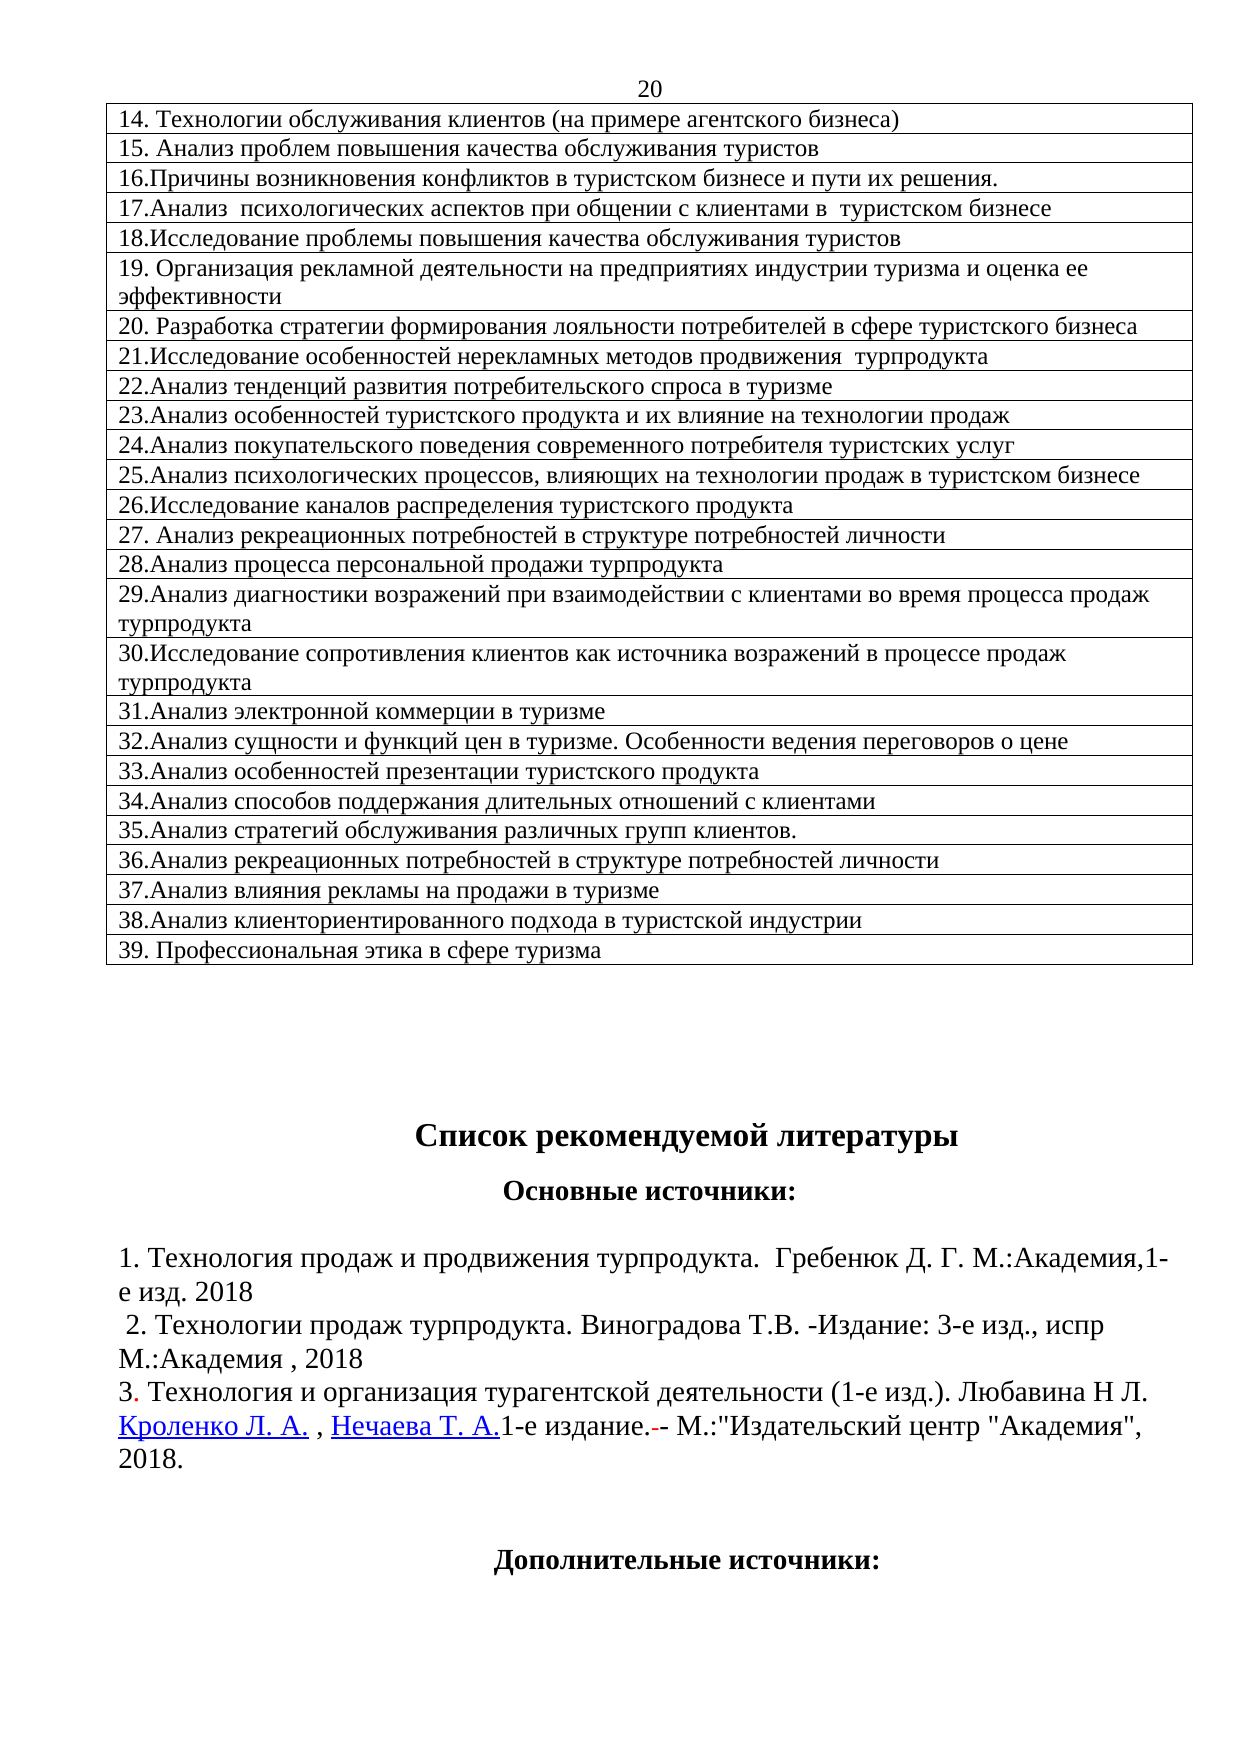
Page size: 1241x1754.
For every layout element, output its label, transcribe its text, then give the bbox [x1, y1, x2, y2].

table_cell 28.Анализ процесса персональной продажи турпродукта [107, 550, 1192, 578]
table_cell 16.Причины возникновения конфликтов в туристском бизнесе и пути их решения. [107, 163, 1192, 192]
table_cell 24.Анализ покупательского поведения современного потребителя туристских услуг [107, 430, 1192, 459]
table_cell 34.Анализ способов поддержания длительных отношений с клиентами [107, 786, 1192, 814]
table_cell 19. Организация рекламной деятельности на предприятиях индустрии туризма и оценка ее эффективности [107, 253, 1192, 310]
table_cell 25.Анализ психологических процессов, влияющих на технологии продаж в туристском бизнесе [107, 460, 1192, 489]
text Дополнительные источники: [118, 1542, 1181, 1576]
table_cell 31.Анализ электронной коммерции в туризме [107, 696, 1192, 725]
table_cell 37.Анализ влияния рекламы на продажи в туризме [107, 875, 1192, 904]
table_cell 30.Исследование сопротивления клиентов как источника возражений в процессе продаж турпродукта [107, 638, 1192, 695]
table_cell 32.Анализ сущности и функций цен в туризме. Особенности ведения переговоров о цене [107, 726, 1192, 755]
table_cell 26.Исследование каналов распределения туристского продукта [107, 490, 1192, 519]
table_cell 33.Анализ особенностей презентации туристского продукта [107, 756, 1192, 785]
text Список рекомендуемой литературы [118, 1116, 1181, 1154]
text 1. Технология продаж и продвижения турпродукта. Гребенюк Д. Г. М.:Академия,1-е изд. 2018 [118, 1240, 1181, 1307]
table_cell 15. Анализ проблем повышения качества обслуживания туристов [107, 134, 1192, 162]
table_cell 38.Анализ клиенториентированного подхода в туристской индустрии [107, 905, 1192, 934]
table_cell 14. Технологии обслуживания клиентов (на примере агентского бизнеса) [107, 104, 1192, 132]
table_cell 17.Анализ психологических аспектов при общении с клиентами в туристском бизнесе [107, 193, 1192, 222]
text 3. Технология и организация турагентской деятельности (1-е изд.). Любавина Н Л. Кроленко Л. А. , Нечаева Т. А.1-е издание.-- М.:"Издательский центр "Академия", 2018. [118, 1374, 1181, 1475]
text Основные источники: [118, 1173, 1181, 1207]
table_cell 23.Анализ особенностей туристского продукта и их влияние на технологии продаж [107, 401, 1192, 429]
table_cell 20. Разработка стратегии формирования лояльности потребителей в сфере туристского бизнеса [107, 311, 1192, 340]
table_cell 29.Анализ диагностики возражений при взаимодействии с клиентами во время процесса продаж турпродукта [107, 579, 1192, 637]
table_cell 36.Анализ рекреационных потребностей в структуре потребностей личности [107, 845, 1192, 874]
table_cell 22.Анализ тенденций развития потребительского спроса в туризме [107, 371, 1192, 399]
table_cell 21.Исследование особенностей нерекламных методов продвижения турпродукта [107, 341, 1192, 370]
text 2. Технологии продаж турпродукта. Виноградова Т.В. -Издание: 3-е изд., испр М.:Академия , 2018 [118, 1307, 1181, 1374]
table_cell 35.Анализ стратегий обслуживания различных групп клиентов. [107, 816, 1192, 844]
table_cell 27. Анализ рекреационных потребностей в структуре потребностей личности [107, 520, 1192, 548]
table_cell 39. Профессиональная этика в сфере туризма [107, 935, 1192, 963]
table_cell 18.Исследование проблемы повышения качества обслуживания туристов [107, 223, 1192, 252]
